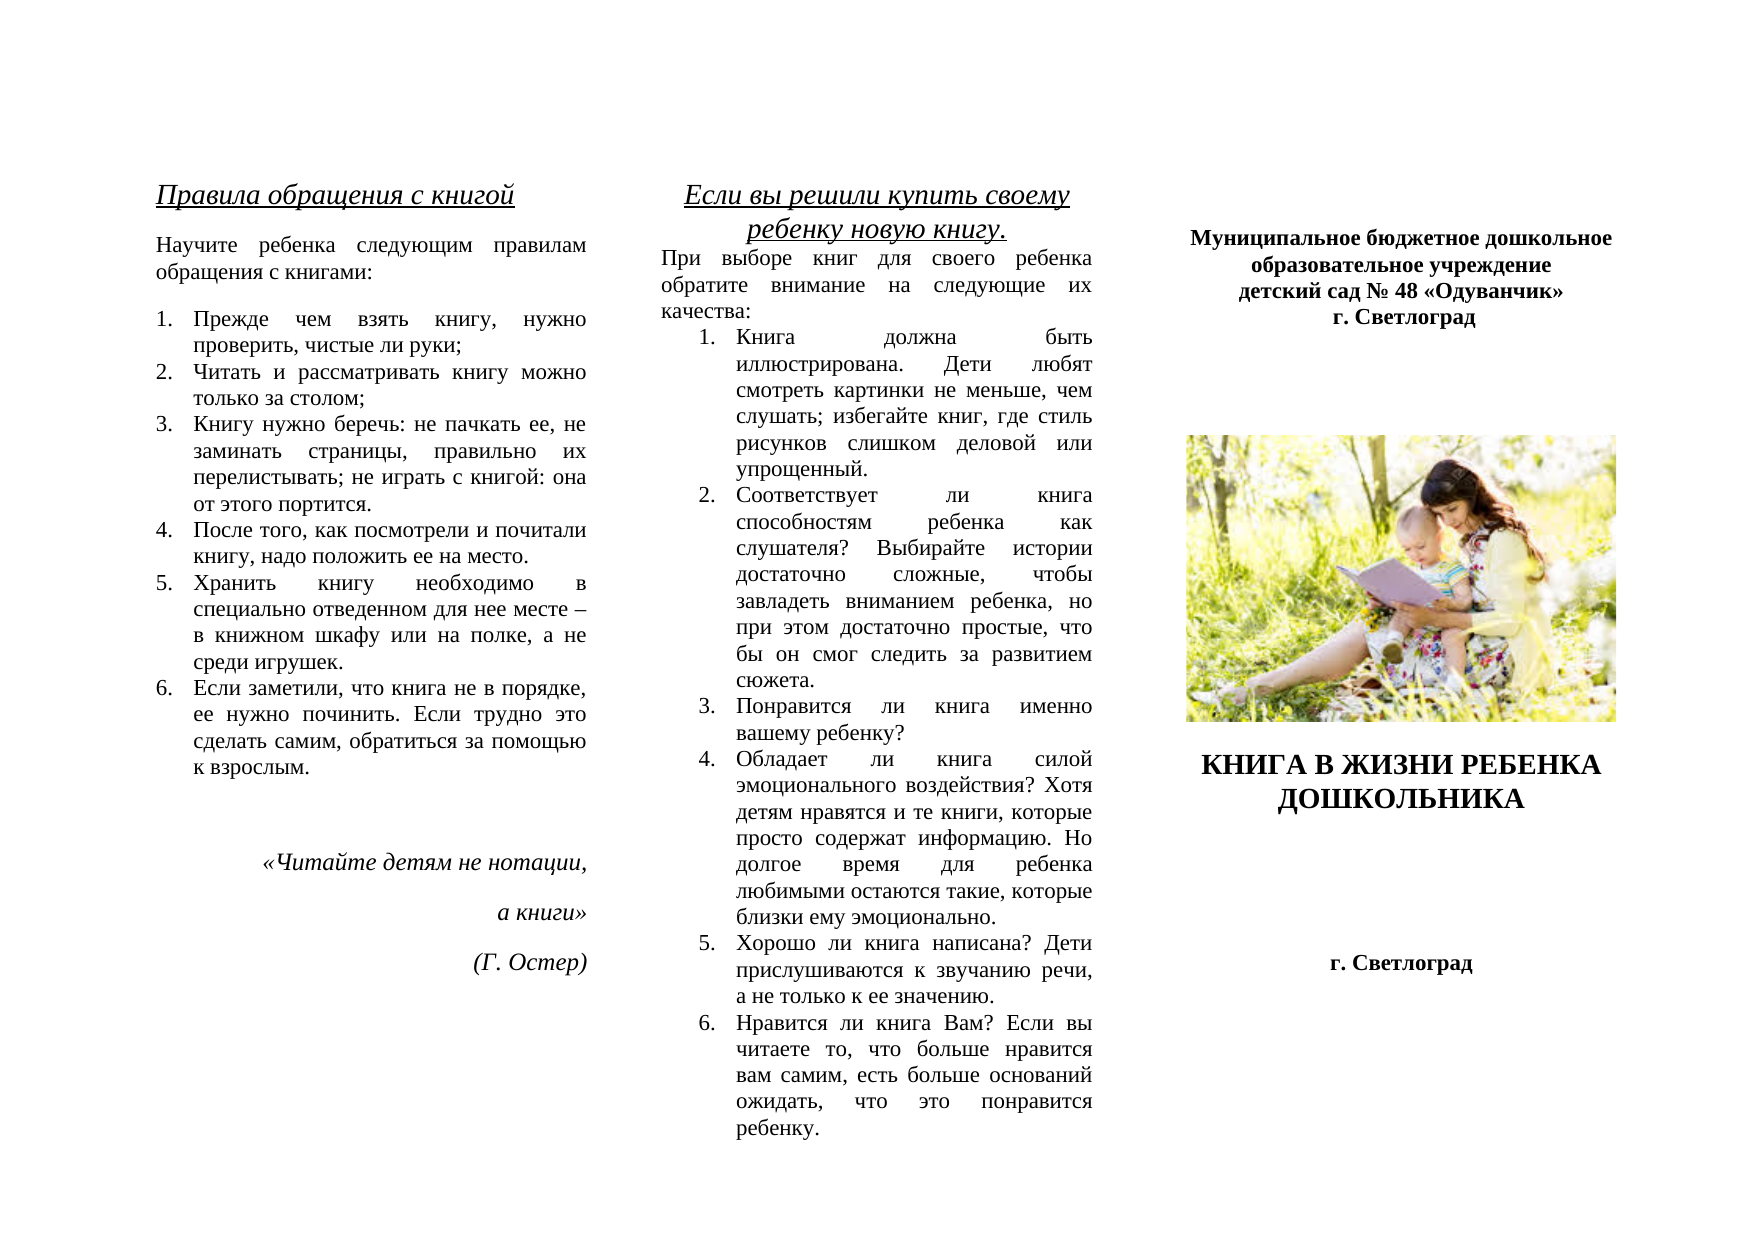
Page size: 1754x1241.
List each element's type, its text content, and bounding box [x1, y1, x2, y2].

list Читать и рассматривать книгу можно только за столом; [156, 358, 587, 411]
list Нравится ли книга Вам? Если вы читаете то, что больше нравится вам самим, есть больше оснований ожидать, что это понравится ребенку. [698, 1008, 1093, 1140]
text а книги» [156, 897, 587, 926]
text «Читайте детям не нотации, [156, 847, 587, 876]
list Соответствует ли книга способностям ребенка как слушателя? Выбирайте истории достаточно сложные, чтобы завладеть вниманием ребенка, но при этом достаточно простые, что бы он смог следить за развитием сюжета. [698, 481, 1093, 692]
text (Г. Остер) [156, 947, 587, 975]
list Хорошо ли книга написана? Дети прислушиваются к звучанию речи, а не только к ее значению. [698, 929, 1093, 1008]
picture [1186, 435, 1617, 722]
text Если вы решили купить своему ребенку новую книгу. [661, 177, 1093, 244]
list Книгу нужно беречь: не пачкать ее, не заминать страницы, правильно их перелистывать; не играть с книгой: она от этого портится. [156, 411, 587, 516]
text Муниципальное бюджетное дошкольное образовательное учреждение [1167, 224, 1636, 277]
text При выборе книг для своего ребенка обратите внимание на следующие их качества: [661, 244, 1093, 323]
text г. Светлоград [1167, 303, 1636, 330]
text г. Светлоград [1167, 949, 1636, 975]
list Книга должна быть иллюстрирована. Дети любят смотреть картинки не меньше, чем слушать; избегайте книг, где стиль рисунков слишком деловой или упрощенный. [698, 323, 1093, 481]
text КНИГА В ЖИЗНИ РЕБЕНКА ДОШКОЛЬНИКА [1167, 747, 1636, 814]
text Научите ребенка следующим правилам обращения с книгами: [156, 232, 587, 284]
list Хранить книгу необходимо в специально отведенном для нее месте – в книжном шкафу или на полке, а не среди игрушек. [156, 569, 587, 674]
list Понравится ли книга именно вашему ребенку? [698, 692, 1093, 745]
list Если заметили, что книга не в порядке, ее нужно починить. Если трудно это сделать самим, обратиться за помощью к взрослым. [156, 674, 587, 779]
list Обладает ли книга силой эмоционального воздействия? Хотя детям нравятся и те книги, которые просто содержат информацию. Но долгое время для ребенка любимыми остаются такие, которые близки ему эмоционально. [698, 745, 1093, 929]
text детский сад № 48 «Одуванчик» [1167, 277, 1636, 303]
list После того, как посмотрели и почитали книгу, надо положить ее на место. [156, 516, 587, 569]
list Прежде чем взять книгу, нужно проверить, чистые ли руки; [156, 305, 587, 358]
text Правила обращения с книгой [156, 177, 587, 211]
